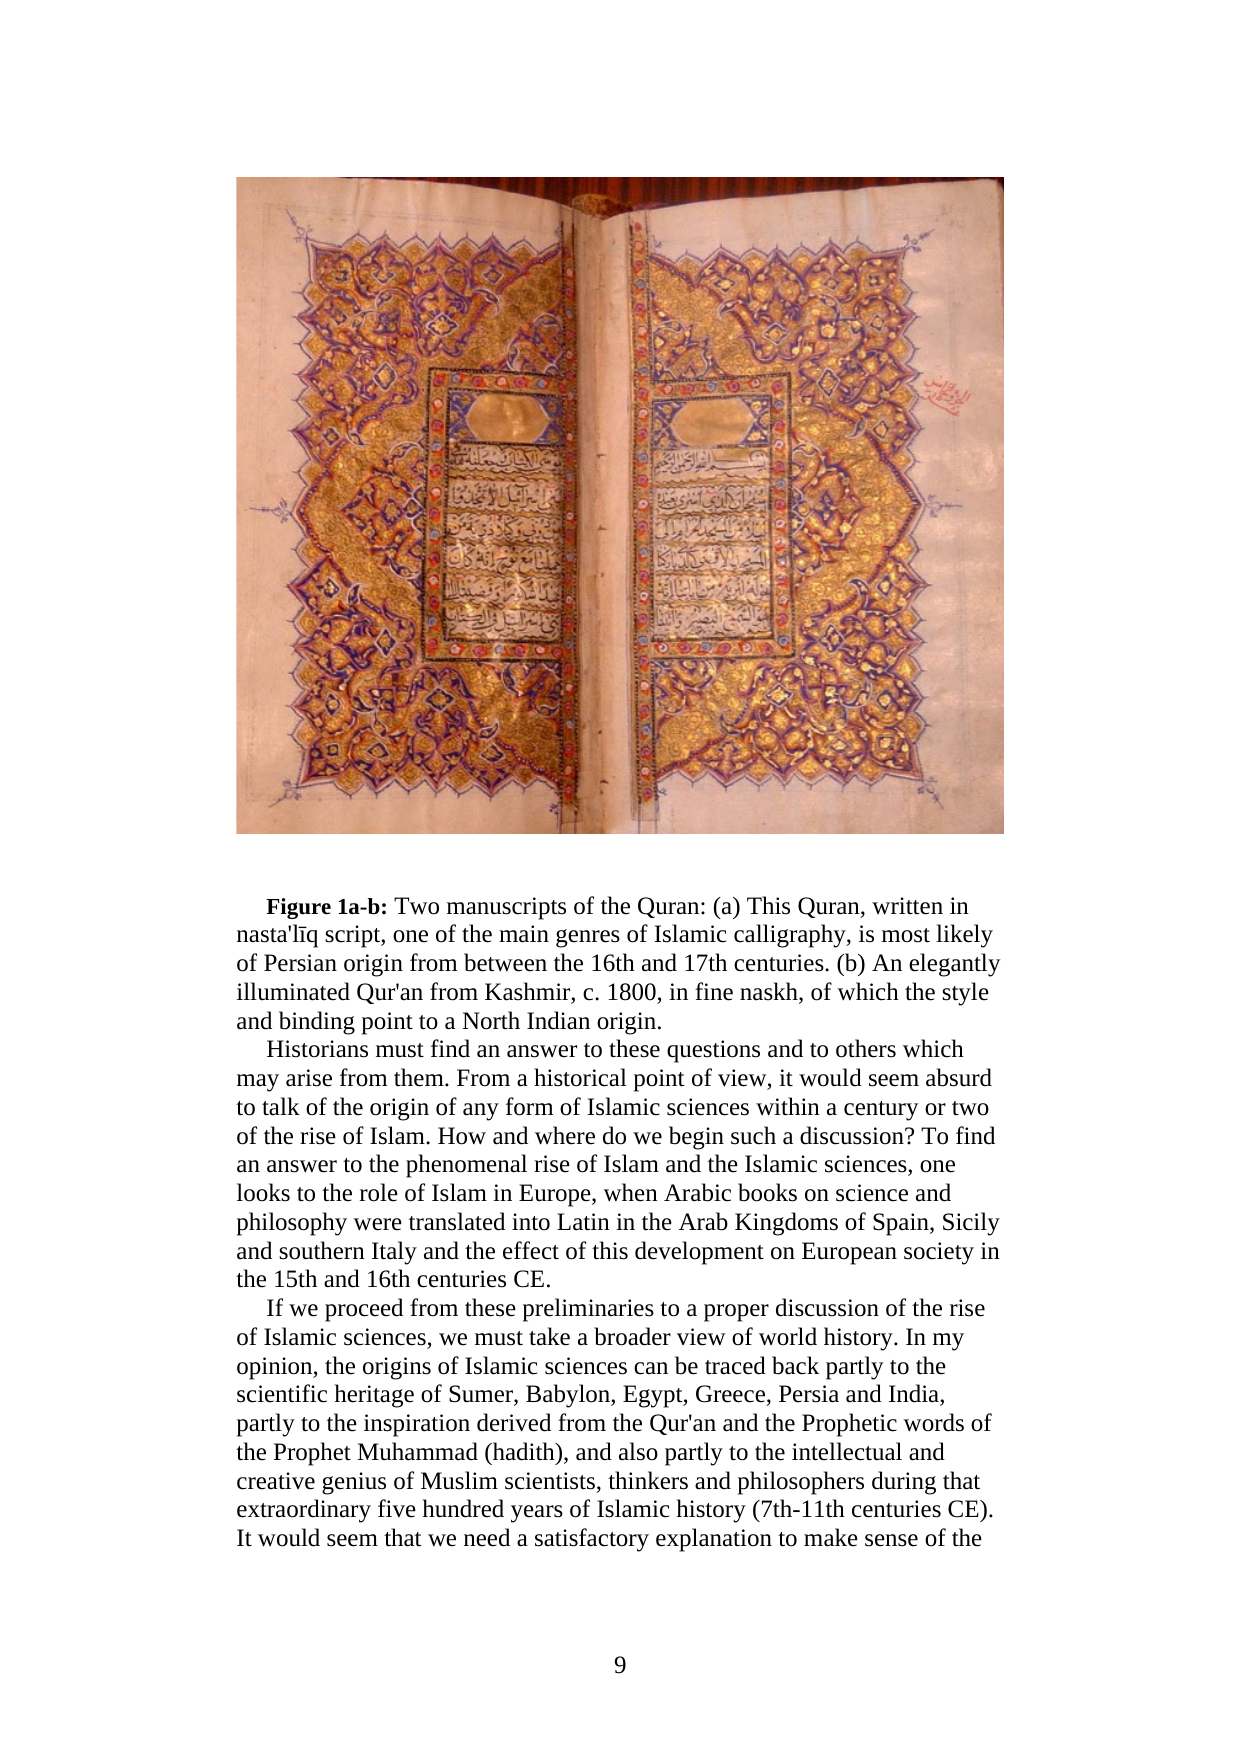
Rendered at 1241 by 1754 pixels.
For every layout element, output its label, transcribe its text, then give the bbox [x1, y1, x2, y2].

text Figure 1a-b: Two manuscripts of the Quran: (a) This Quran, written in nasta'līq script, one of the main genres of Islamic calligraphy, is most likely of Persian origin from between the 16th and 17th centuries. (b) An elegantly illuminated Qur'an from Kashmir, c. 1800, in fine naskh, of which the style and binding point to a North Indian origin. [236, 891, 1004, 1034]
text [236, 1293, 1004, 1552]
picture [236, 177, 1004, 834]
text Historians must find an answer to these questions and to others which may arise from them. From a historical point of view, it would seem absurd to talk of the origin of any form of Islamic sciences within a century or two of the rise of Islam. How and where do we begin such a discussion? To find an answer to the phenomenal rise of Islam and the Islamic sciences, one looks to the role of Islam in Europe, when Arabic books on science and philosophy were translated into Latin in the Arab Kingdoms of Spain, Sicily and southern Italy and the effect of this development on European society in the 15th and 16th centuries CE. [236, 1034, 1004, 1293]
